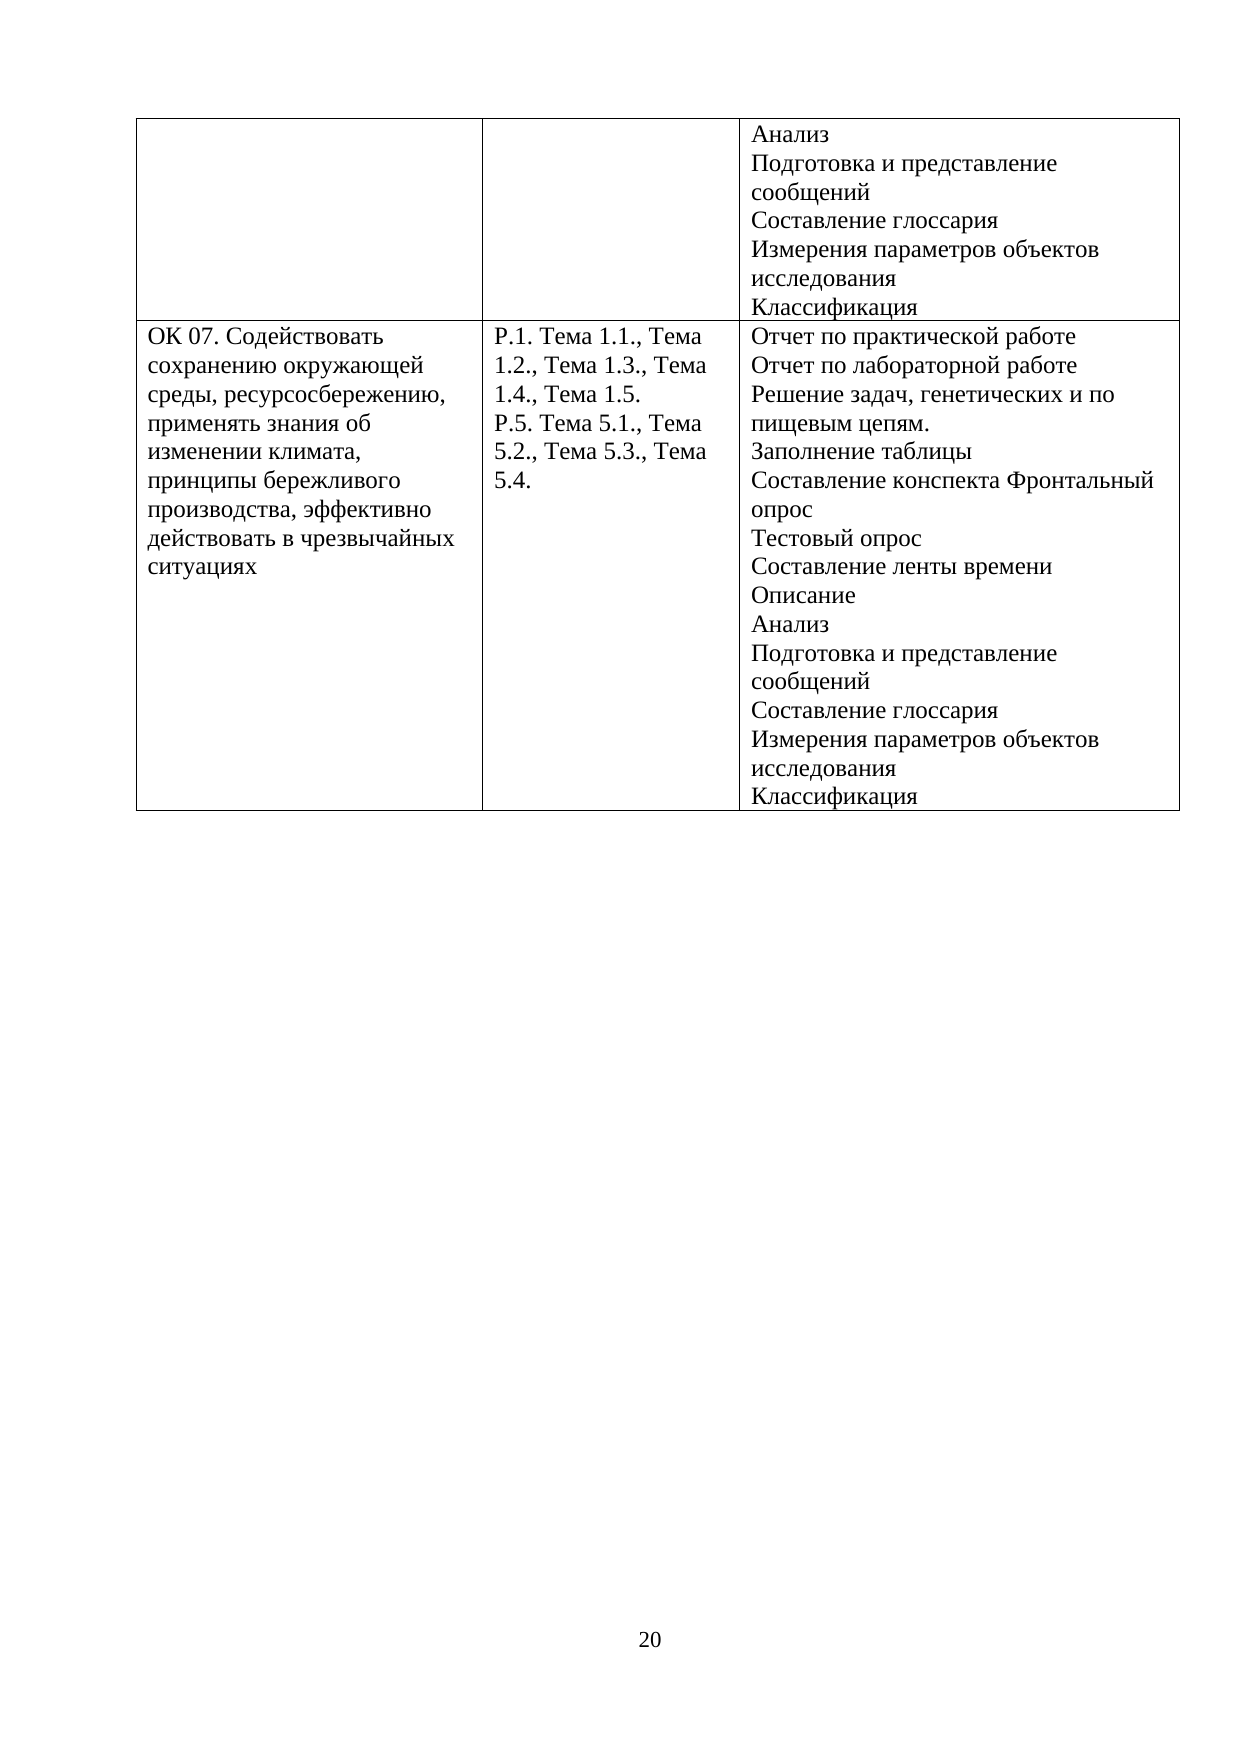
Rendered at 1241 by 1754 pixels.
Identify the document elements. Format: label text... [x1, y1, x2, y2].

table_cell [137, 119, 482, 320]
table_cell Р.1. Тема 1.1., Тема 1.2., Тема 1.3., Тема 1.4., Тема 1.5. Р.5. Тема 5.1., Тема 5.2., Тема 5.3., Тема 5.4. [483, 321, 739, 810]
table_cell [740, 119, 1179, 320]
table_cell ОК 07. Содействовать сохранению окружающей среды, ресурсосбережению, применять знания об изменении климата, принципы бережливого производства, эффективно действовать в чрезвычайных ситуациях [137, 321, 482, 810]
table_cell Отчет по практической работе Отчет по лабораторной работе Решение задач, генетических и по пищевым цепям. Заполнение таблицы Составление конспекта Фронтальный опрос Тестовый опрос Составление ленты времени Описание Анализ Подготовка и представление сообщений Составление глоссария Измерения параметров объектов исследования Классификация [740, 321, 1179, 810]
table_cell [483, 119, 739, 320]
